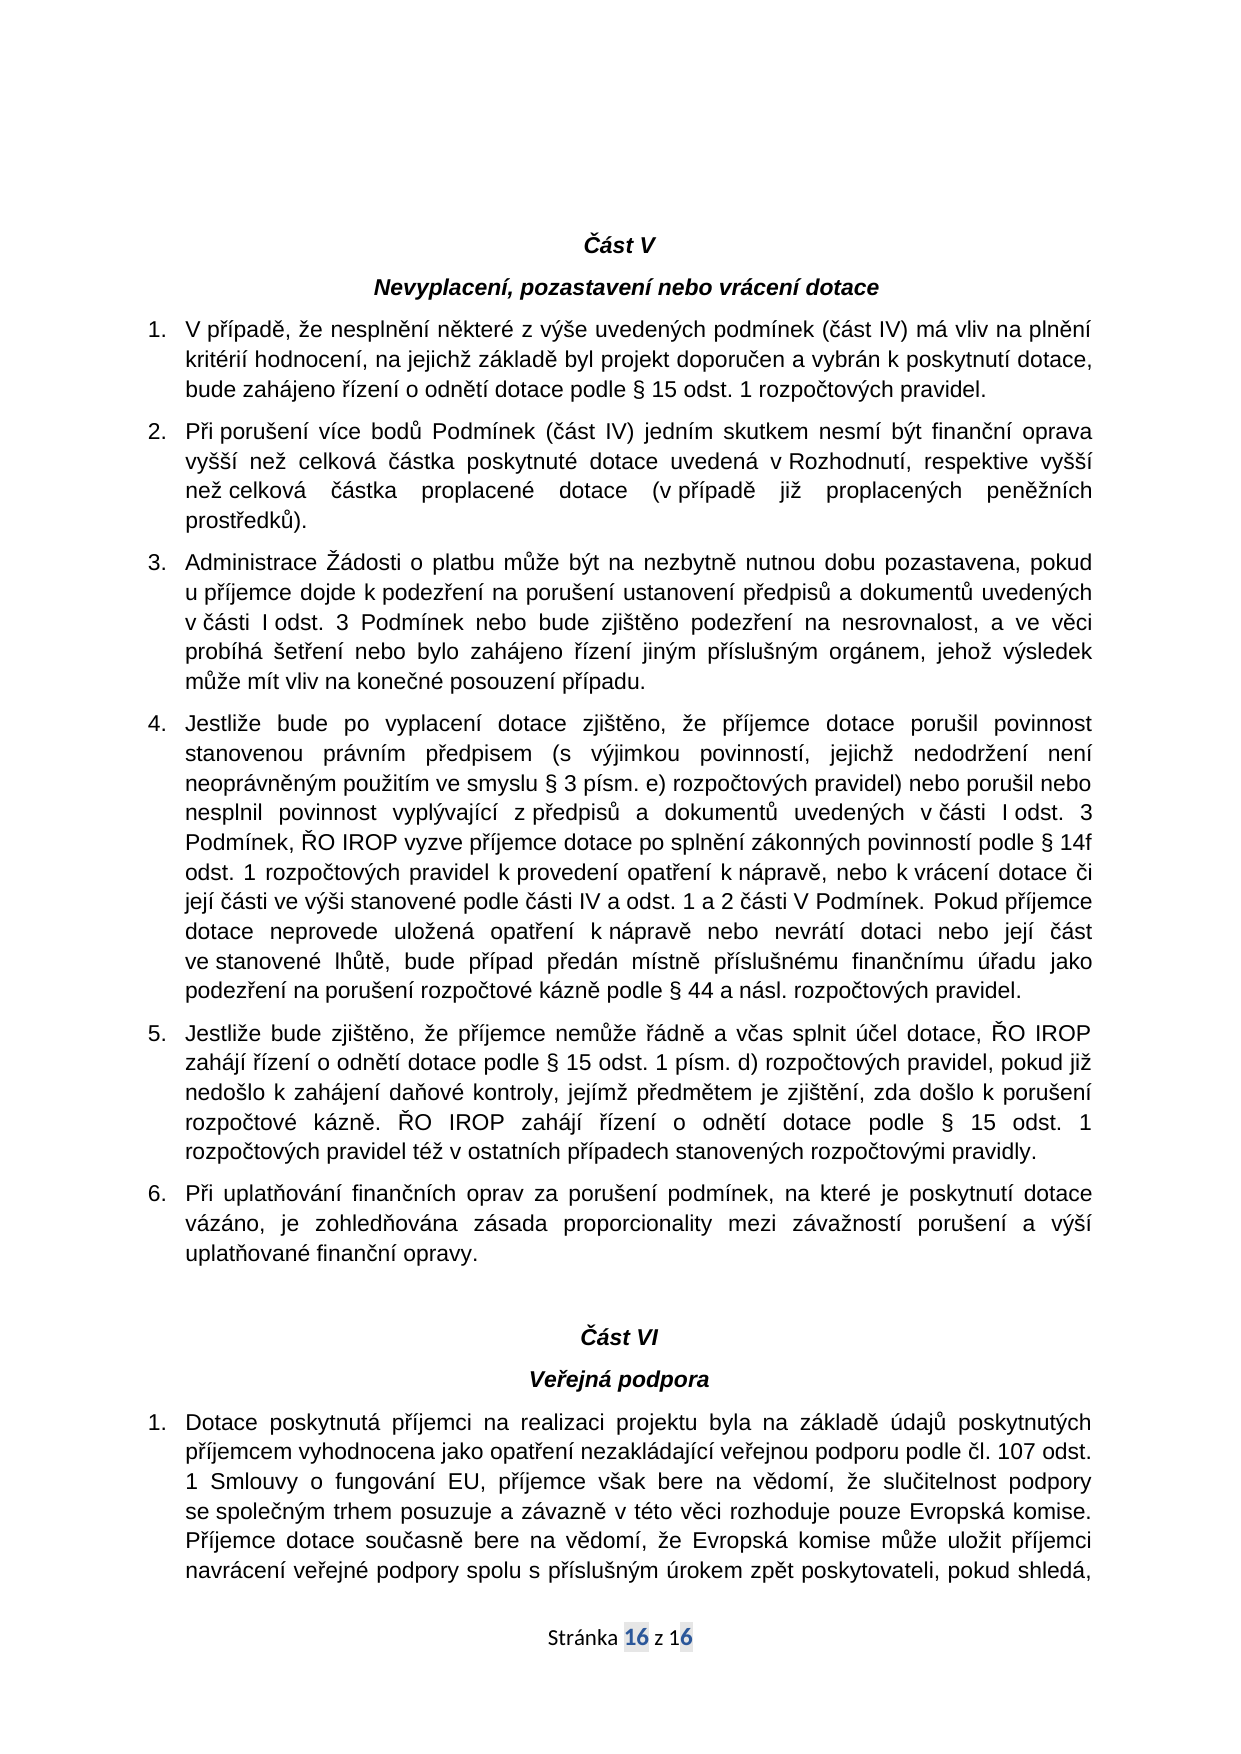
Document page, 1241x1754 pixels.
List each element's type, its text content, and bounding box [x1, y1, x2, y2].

subtitle Část V [148, 232, 1093, 258]
list Administrace Žádosti o platbu může být na nezbytně nutnou dobu pozastavena, pokud u příjemce dojde k podezření na porušení ustanovení předpisů a dokumentů uvedených v části I odst. 3 Podmínek nebo bude zjištěno podezření na nesrovnalost, a ve věci probíhá šetření nebo bylo zahájeno řízení jiným příslušným orgánem, jehož výsledek může mít vliv na konečné posouzení případu. [148, 549, 1093, 694]
list Při uplatňování finančních oprav za porušení podmínek, na které je poskytnutí dotace vázáno, je zohledňována zásada proporcionality mezi závažností porušení a výší uplatňované finanční opravy. [148, 1180, 1093, 1266]
text Část VI [148, 1324, 1093, 1351]
list Jestliže bude zjištěno, že příjemce nemůže řádně a včas splnit účel dotace, ŘO IROP zahájí řízení o odnětí dotace podle § 15 odst. 1 písm. d) rozpočtových pravidel, pokud již nedošlo k zahájení daňové kontroly, jejímž předmětem je zjištění, zda došlo k porušení rozpočtové kázně. ŘO IROP zahájí řízení o odnětí dotace podle § 15 odst. 1 rozpočtových pravidel též v ostatních případech stanovených rozpočtovými pravidly. [148, 1019, 1093, 1164]
list Při porušení více bodů Podmínek (část IV) jedním skutkem nesmí být finanční oprava vyšší než celková částka poskytnuté dotace uvedená v Rozhodnutí, respektive vyšší než celková částka proplacené dotace (v případě již proplacených peněžních prostředků). [148, 418, 1093, 533]
list Jestliže bude po vyplacení dotace zjištěno, že příjemce dotace porušil povinnost stanovenou právním předpisem (s výjimkou povinností, jejichž nedodržení není neoprávněným použitím ve smyslu § 3 písm. e) rozpočtových pravidel) nebo porušil nebo nesplnil povinnost vyplývající z předpisů a dokumentů uvedených v části I odst. 3 Podmínek, ŘO IROP vyzve příjemce dotace po splnění zákonných povinností podle § 14f odst. 1 rozpočtových pravidel k provedení opatření k nápravě, nebo k vrácení dotace či její části ve výši stanovené podle části IV a odst. 1 a 2 části V Podmínek. Pokud příjemce dotace neprovede uložená opatření k nápravě nebo nevrátí dotaci nebo její část ve stanovené lhůtě, bude případ předán místně příslušnému finančnímu úřadu jako podezření na porušení rozpočtové kázně podle § 44 a násl. rozpočtových pravidel. [148, 710, 1093, 1004]
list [148, 1408, 1093, 1583]
text Veřejná podpora [148, 1366, 1093, 1393]
list V případě, že nesplnění některé z výše uvedených podmínek (část IV) má vliv na plnění kritérií hodnocení, na jejichž základě byl projekt doporučen a vybrán k poskytnutí dotace, bude zahájeno řízení o odnětí dotace podle § 15 odst. 1 rozpočtových pravidel. [148, 316, 1093, 402]
text Nevyplacení, pozastavení nebo vrácení dotace [162, 274, 1093, 301]
